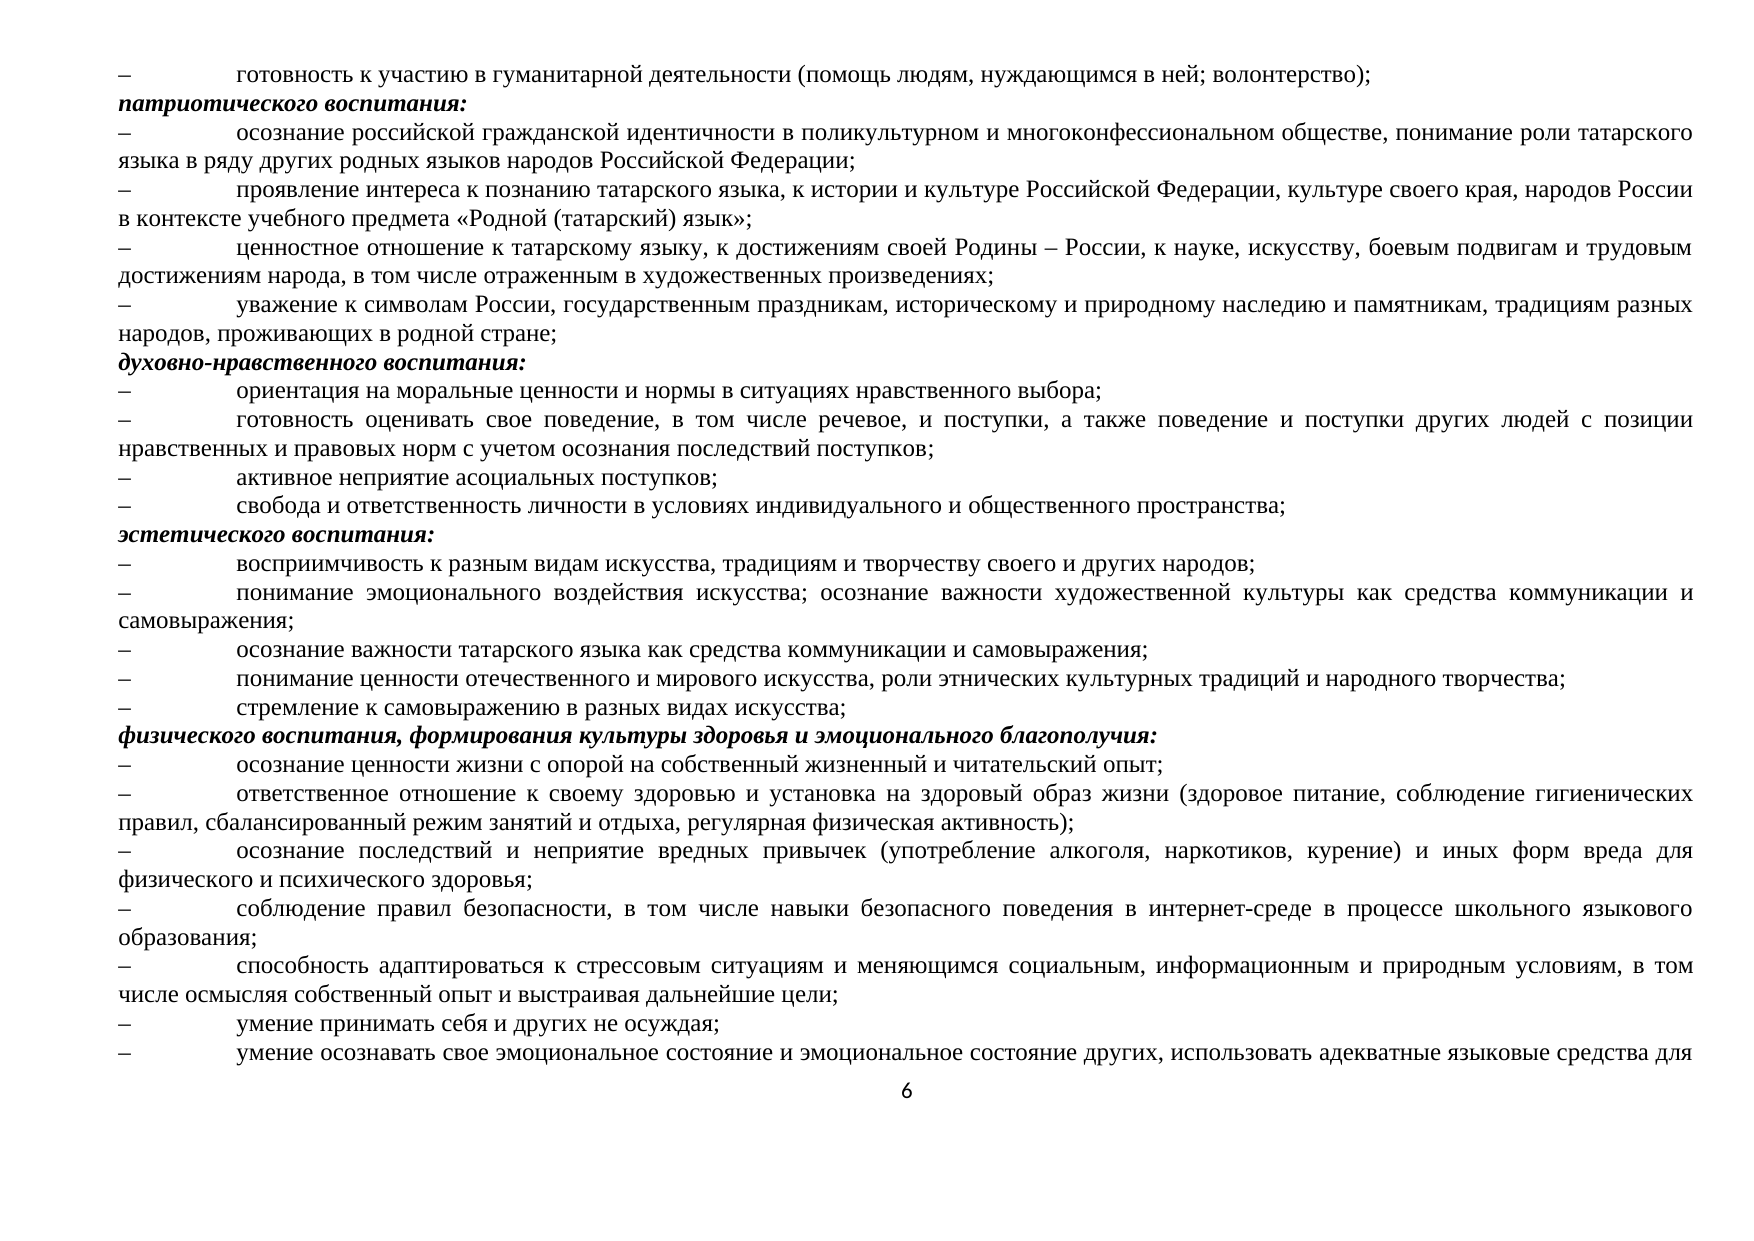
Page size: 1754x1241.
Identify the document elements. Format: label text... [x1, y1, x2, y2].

list понимание эмоционального воздействия искусства; осознание важности художественной культуры как средства коммуникации и самовыражения; [118, 577, 1695, 634]
list соблюдение правил безопасности, в том числе навыки безопасного поведения в интернет-среде в процессе школьного языкового образования; [118, 893, 1695, 950]
list ценностное отношение к татарскому языку, к достижениям своей Родины – России, к науке, искусству, боевым подвигам и трудовым достижениям народа, в том числе отраженным в художественных произведениях; [118, 232, 1695, 289]
text патриотического воспитания: [118, 88, 1695, 117]
list ответственное отношение к своему здоровью и установка на здоровый образ жизни (здоровое питание, соблюдение гигиенических правил, сбалансированный режим занятий и отдыха, регулярная физическая активность); [118, 778, 1695, 835]
list проявление интереса к познанию татарского языка, к истории и культуре Российской Федерации, культуре своего края, народов России в контексте учебного предмета «Родной (татарский) язык»; [118, 174, 1695, 232]
text эстетического воспитания: [118, 519, 1695, 548]
list ориентация на моральные ценности и нормы в ситуациях нравственного выбора; [118, 375, 1695, 404]
list стремление к самовыражению в разных видах искусства; [118, 692, 1695, 720]
list уважение к символам России, государственным праздникам, историческому и природному наследию и памятникам, традициям разных народов, проживающих в родной стране; [118, 289, 1695, 347]
list понимание ценности отечественного и мирового искусства, роли этнических культурных традиций и народного творчества; [118, 663, 1695, 692]
list осознание важности татарского языка как средства коммуникации и самовыражения; [118, 634, 1695, 663]
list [118, 1037, 1695, 1065]
text физического воспитания, формирования культуры здоровья и эмоционального благополучия: [118, 720, 1695, 749]
list свобода и ответственность личности в условиях индивидуального и общественного пространства; [118, 490, 1695, 519]
list активное неприятие асоциальных поступков; [118, 462, 1695, 490]
list способность адаптироваться к стрессовым ситуациям и меняющимся социальным, информационным и природным условиям, в том числе осмысляя собственный опыт и выстраивая дальнейшие цели; [118, 950, 1695, 1008]
list осознание российской гражданской идентичности в поликультурном и многоконфессиональном обществе, понимание роли татарского языка в ряду других родных языков народов Российской Федерации; [118, 117, 1695, 174]
list осознание последствий и неприятие вредных привычек (употребление алкоголя, наркотиков, курение) и иных форм вреда для физического и психического здоровья; [118, 835, 1695, 893]
text духовно-нравственного воспитания: [118, 347, 1695, 375]
list готовность оценивать свое поведение, в том числе речевое, и поступки, а также поведение и поступки других людей с позиции нравственных и правовых норм с учетом осознания последствий поступков; [118, 404, 1695, 462]
list осознание ценности жизни с опорой на собственный жизненный и читательский опыт; [118, 749, 1695, 778]
list умение принимать себя и других не осуждая; [118, 1008, 1695, 1037]
list восприимчивость к разным видам искусства, традициям и творчеству своего и других народов; [118, 548, 1695, 577]
list готовность к участию в гуманитарной деятельности (помощь людям, нуждающимся в ней; волонтерство); [118, 59, 1695, 88]
